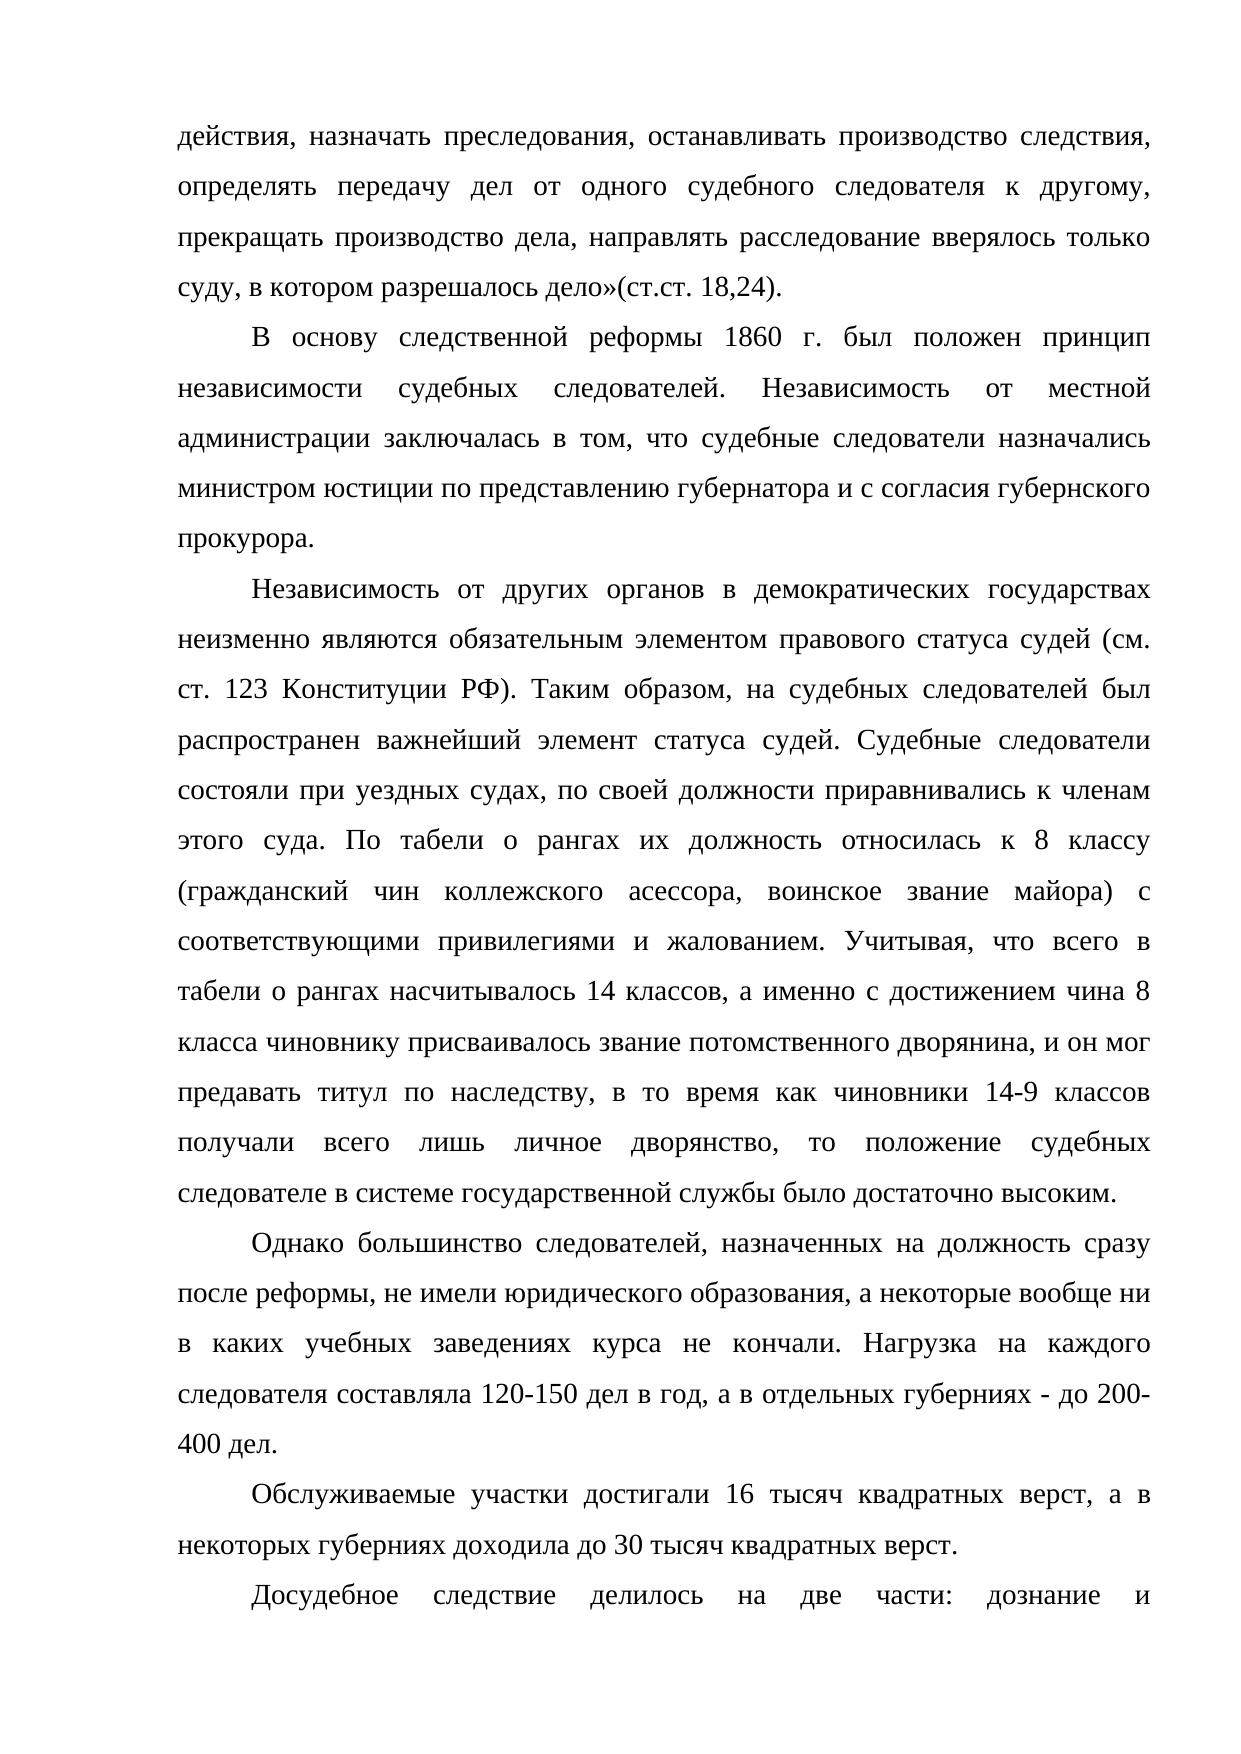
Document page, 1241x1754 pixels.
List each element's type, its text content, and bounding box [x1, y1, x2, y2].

text Обслуживаемые участки достигали 16 тысяч квадратных верст, а в некоторых губерниях доходила до 30 тысяч квадратных верст. [177, 1477, 1152, 1560]
text Однако большинство следователей, назначенных на должность сразу после реформы, не имели юридического образования, а некоторые вообще ни в каких учебных заведениях курса не кончали. Нагрузка на каждого следователя составляла 120-150 дел в год, а в отдельных губерниях - до 200-400 дел. [177, 1225, 1152, 1460]
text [177, 118, 1152, 303]
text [177, 1577, 1152, 1611]
text В основу следственной реформы 1860 г. был положен принцип независимости судебных следователей. Независимость от местной администрации заключалась в том, что судебные следователи назначались министром юстиции по представлению губернатора и с согласия губернского прокурора. [177, 319, 1152, 554]
text Независимость от других органов в демократических государствах неизменно являются обязательным элементом правового статуса судей (см. ст. 123 Конституции РФ). Таким образом, на судебных следователей был распространен важнейший элемент статуса судей. Судебные следователи состояли при уездных судах, по своей должности приравнивались к членам этого суда. По табели о рангах их должность относилась к 8 классу (гражданский чин коллежского асессора, воинское звание майора) с соответствующими привилегиями и жалованием. Учитывая, что всего в табели о рангах насчитывалось 14 классов, а именно с достижением чина 8 класса чиновнику присваивалось звание потомственного дворянина, и он мог предавать титул по наследству, в то время как чиновники 14-9 классов получали всего лишь личное дворянство, то положение судебных следователе в системе государственной службы было достаточно высоким. [177, 571, 1152, 1208]
